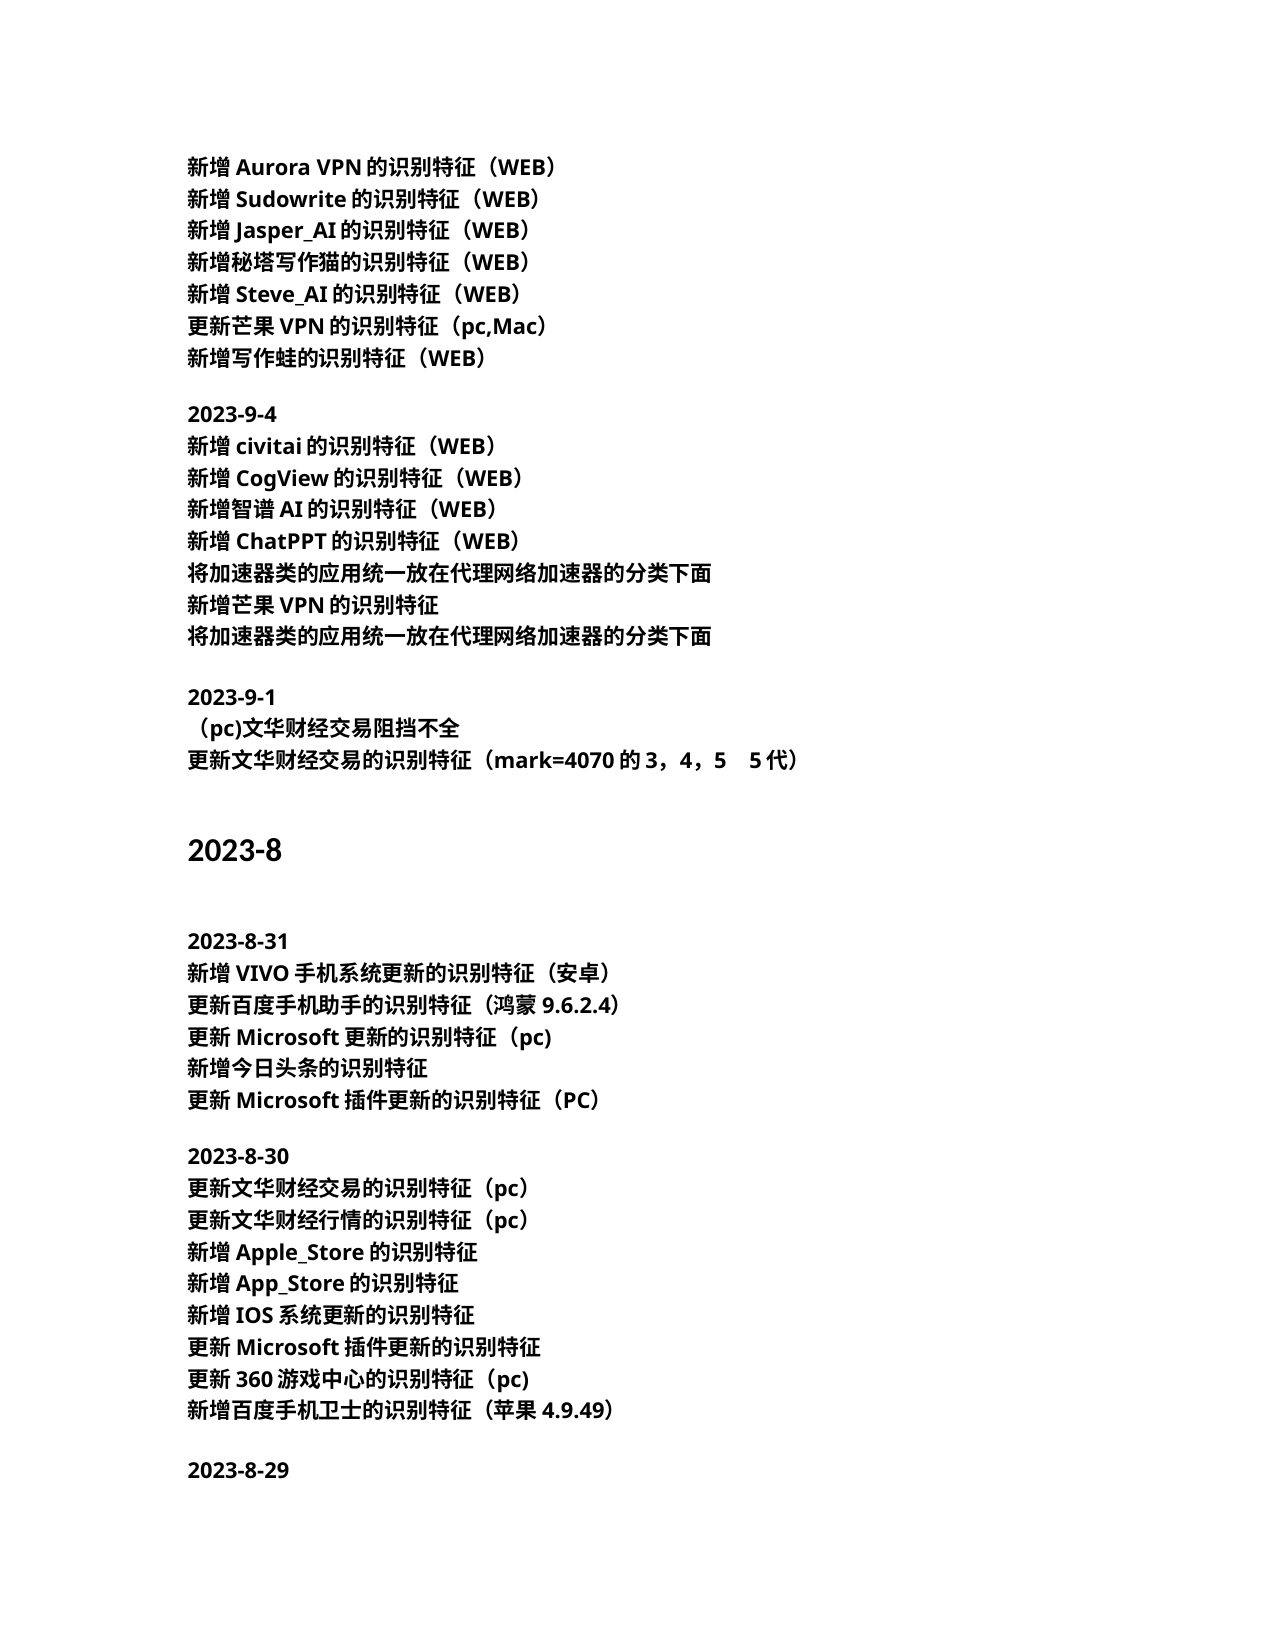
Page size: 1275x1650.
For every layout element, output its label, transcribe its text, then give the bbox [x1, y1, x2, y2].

text （pc)文华财经交易阻挡不全 [187, 711, 1087, 743]
text 新增civitai的识别特征（WEB） [187, 429, 1087, 461]
text 更新Microsoft插件更新的识别特征（PC） [187, 1083, 1087, 1115]
text 更新文华财经交易的识别特征（pc） [187, 1171, 1087, 1203]
text 更新Microsoft插件更新的识别特征 [187, 1330, 1087, 1362]
text 新增今日头条的识别特征 [187, 1051, 1087, 1083]
text 新增ChatPPT的识别特征（WEB） [187, 524, 1087, 556]
text 2023-8-29 [187, 1455, 1087, 1485]
text 新增Apple_Store的识别特征 [187, 1235, 1087, 1266]
text 新增App_Store的识别特征 [187, 1266, 1087, 1298]
text 更新百度手机助手的识别特征（鸿蒙9.6.2.4） [187, 988, 1087, 1019]
text 将加速器类的应用统一放在代理网络加速器的分类下面 [187, 619, 1087, 651]
text 新增Aurora VPN的识别特征（WEB） [187, 150, 1087, 182]
text 新增Steve_AI的识别特征（WEB） [187, 277, 1087, 309]
text 更新芒果VPN的识别特征（pc,Mac） [187, 309, 1087, 341]
text 新增IOS系统更新的识别特征 [187, 1298, 1087, 1330]
text 新增CogView的识别特征（WEB） [187, 461, 1087, 492]
text 更新文华财经交易的识别特征（mark=4070的3，4，5 5代） [187, 743, 1087, 775]
text 新增智谱AI的识别特征（WEB） [187, 492, 1087, 524]
text 2023-9-1 [187, 682, 1087, 711]
text 新增秘塔写作猫的识别特征（WEB） [187, 245, 1087, 277]
text 更新Microsoft更新的识别特征（pc) [187, 1019, 1087, 1051]
text 将加速器类的应用统一放在代理网络加速器的分类下面 [187, 556, 1087, 588]
text 2023-8-30 [187, 1141, 1087, 1171]
text 2023-8-31 [187, 926, 1087, 956]
text 新增Jasper_AI的识别特征（WEB） [187, 213, 1087, 245]
text 更新360游戏中心的识别特征（pc) [187, 1362, 1087, 1393]
text 新增芒果VPN的识别特征 [187, 588, 1087, 619]
text 2023-9-4 [187, 399, 1087, 429]
text 新增VIVO手机系统更新的识别特征（安卓） [187, 956, 1087, 988]
text 更新文华财经行情的识别特征（pc） [187, 1203, 1087, 1235]
subtitle 2023-8 [187, 829, 1087, 869]
text 新增写作蛙的识别特征（WEB） [187, 341, 1087, 372]
text 新增Sudowrite的识别特征（WEB） [187, 182, 1087, 213]
text 新增百度手机卫士的识别特征（苹果4.9.49） [187, 1393, 1087, 1425]
